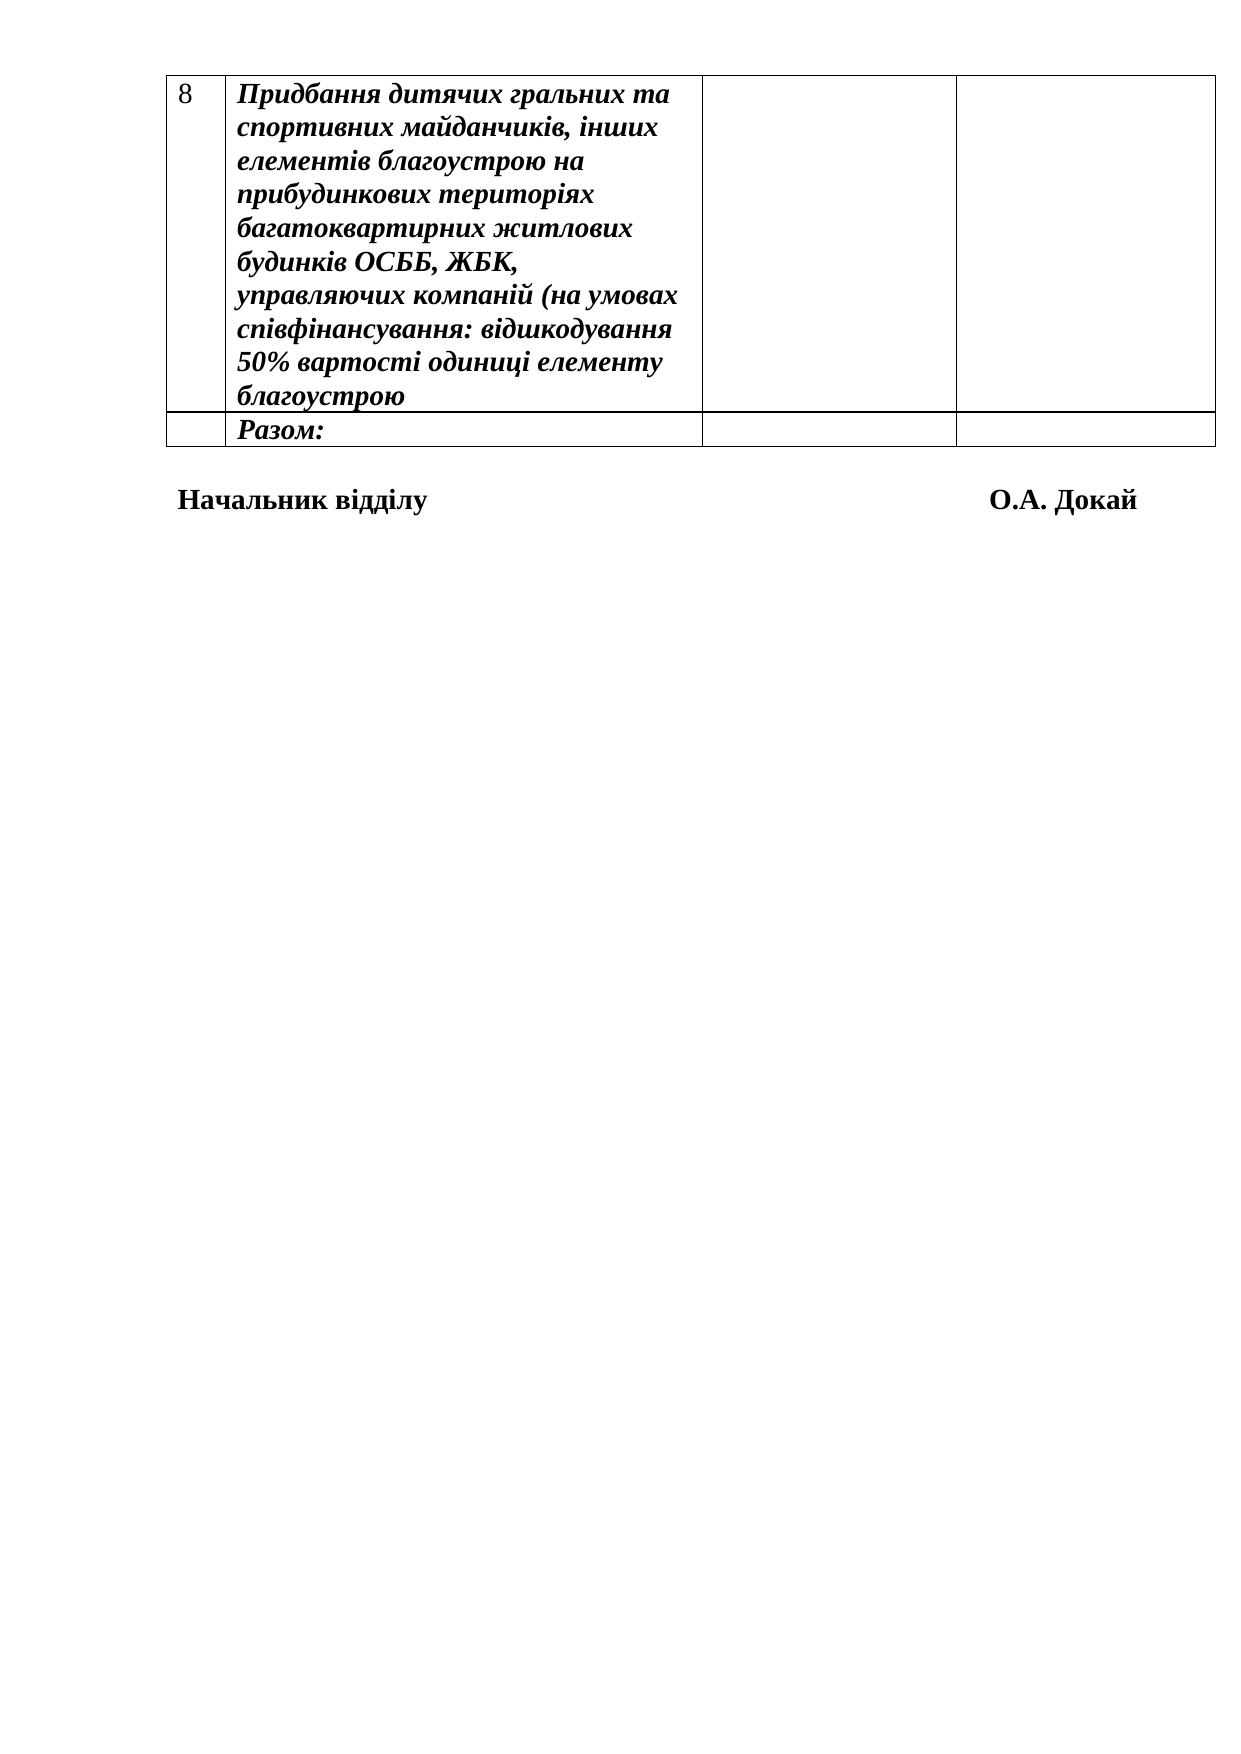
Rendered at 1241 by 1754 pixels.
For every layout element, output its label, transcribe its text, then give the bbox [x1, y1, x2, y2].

table_cell Разом: [226, 413, 702, 446]
table_cell [167, 413, 225, 446]
table_cell [703, 76, 956, 411]
table_cell [703, 413, 956, 446]
table_cell 8 [167, 76, 225, 411]
table_cell Придбання дитячих гральних та спортивних майданчиків, інших елементів благоустрою на прибудинкових територіях багатоквартирних житлових будинків ОСББ, ЖБК, управляючих компаній (на умовах співфінансування: відшкодування 50% вартості одиниці елементу благоустрою [226, 76, 702, 411]
table_cell [957, 76, 1215, 411]
table_cell [957, 413, 1215, 446]
text Начальник відділу О.А. Докай [177, 482, 1152, 516]
